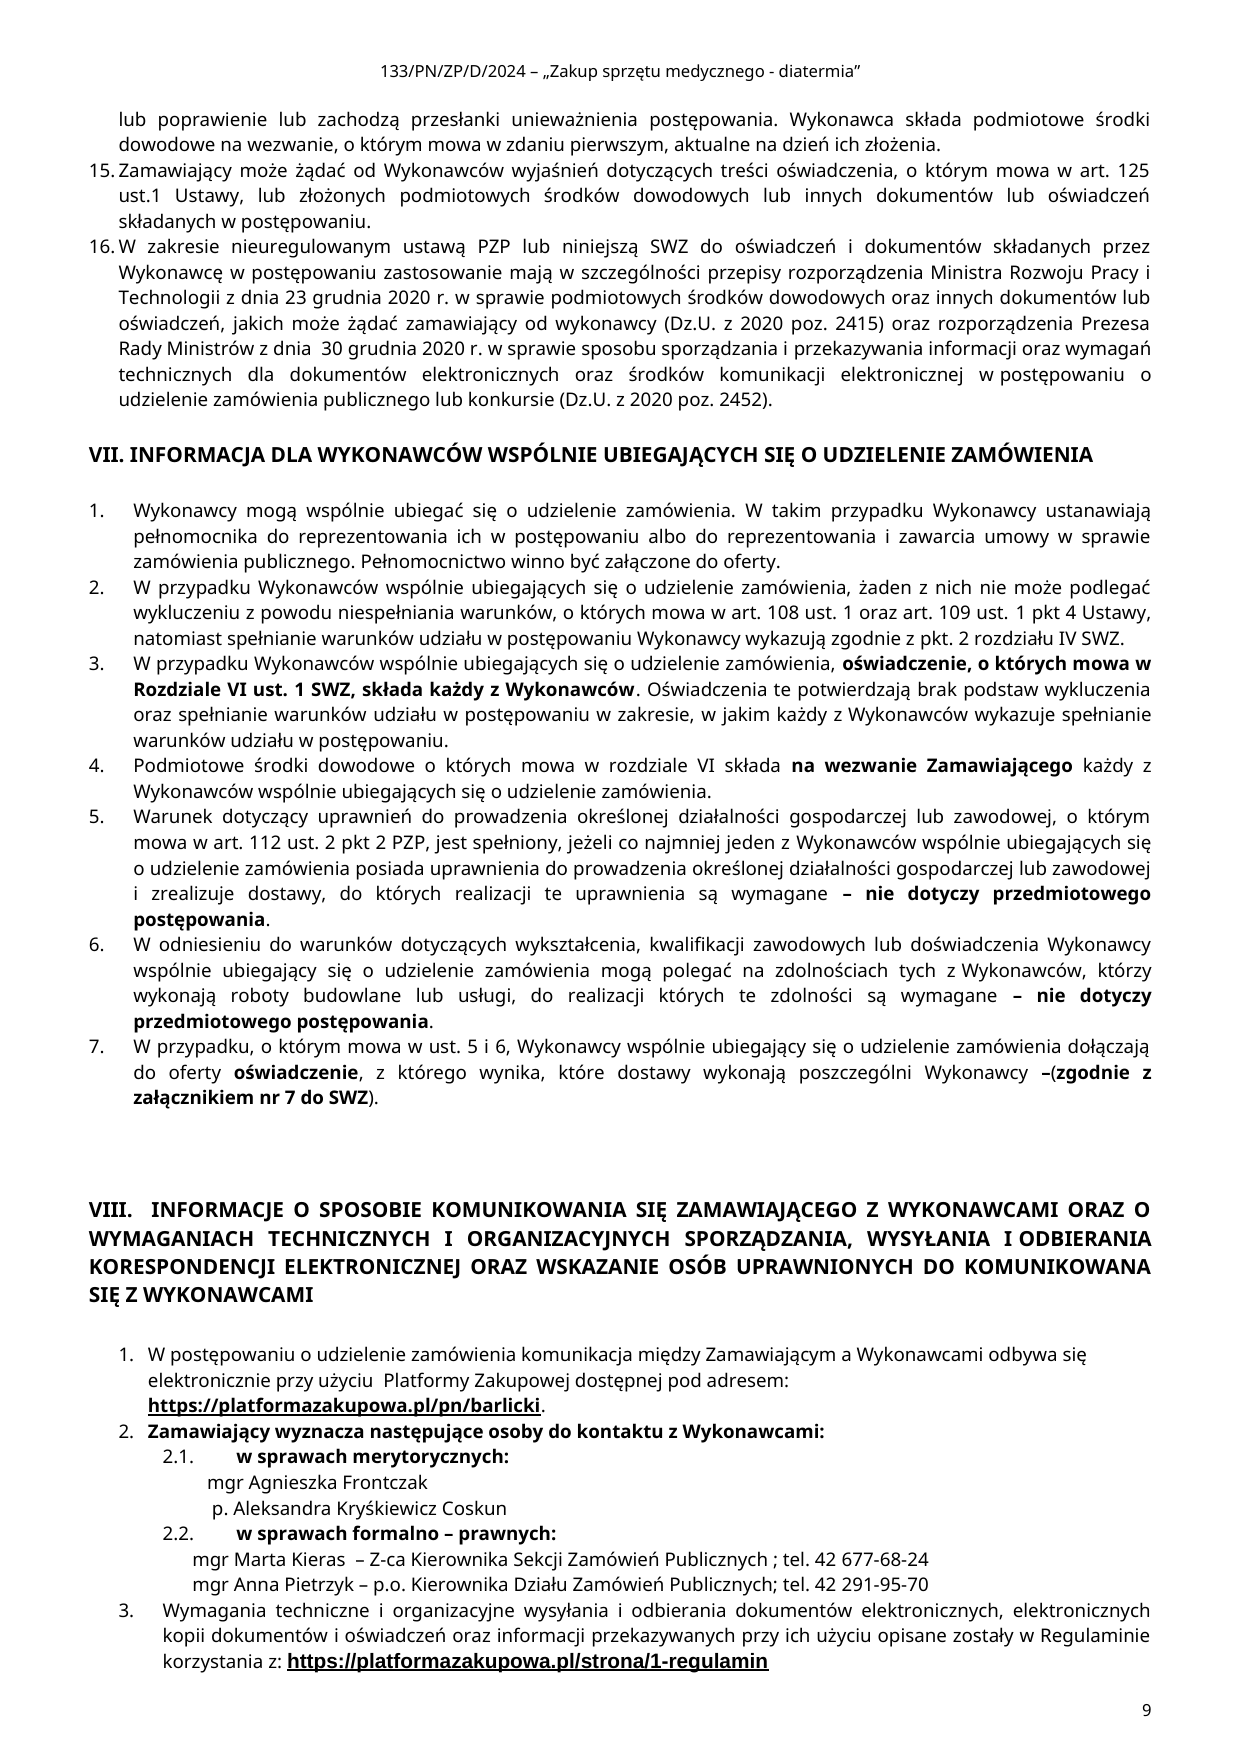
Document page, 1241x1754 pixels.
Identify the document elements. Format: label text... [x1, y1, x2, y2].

text p. Aleksandra Kryśkiewicz Coskun [207, 1495, 1152, 1520]
list Warunek dotyczący uprawnień do prowadzenia określonej działalności gospodarczej lub zawodowej, o którym mowa w art. 112 ust. 2 pkt 2 PZP, jest spełniony, jeżeli co najmniej jeden z Wykonawców wspólnie ubiegających się o udzielenie zamówienia posiada uprawnienia do prowadzenia określonej działalności gospodarczej lub zawodowej i zrealizuje dostawy, do których realizacji te uprawnienia są wymagane – nie dotyczy przedmiotowego postępowania. [89, 804, 1152, 931]
list W przypadku Wykonawców wspólnie ubiegających się o udzielenie zamówienia, oświadczenie, o których mowa w Rozdziale VI ust. 1 SWZ, składa każdy z Wykonawców. Oświadczenia te potwierdzają brak podstaw wykluczenia oraz spełnianie warunków udziału w postępowaniu w zakresie, w jakim każdy z Wykonawców wykazuje spełnianie warunków udziału w postępowaniu. [89, 651, 1152, 753]
list Zamawiający wyznacza następujące osoby do kontaktu z Wykonawcami: [118, 1418, 1152, 1444]
list W przypadku, o którym mowa w ust. 5 i 6, Wykonawcy wspólnie ubiegający się o udzielenie zamówienia dołączają do oferty oświadczenie, z którego wynika, które dostawy wykonają poszczególni Wykonawcy –(zgodnie z załącznikiem nr 7 do SWZ). [89, 1033, 1152, 1110]
text mgr Agnieszka Frontczak [207, 1469, 1152, 1495]
list w sprawach merytorycznych: [162, 1444, 1152, 1469]
text mgr Marta Kieras – Z-ca Kierownika Sekcji Zamówień Publicznych ; tel. 42 677-68-24 mgr Anna Pietrzyk – p.o. Kierownika Działu Zamówień Publicznych; tel. 42 291-95-70 [192, 1546, 1152, 1597]
text VII. Informacja dla Wykonawców wspólnie ubiegających się o udzielenie zamówienia [89, 441, 1152, 469]
list Wykonawcy mogą wspólnie ubiegać się o udzielenie zamówienia. W takim przypadku Wykonawcy ustanawiają pełnomocnika do reprezentowania ich w postępowaniu albo do reprezentowania i zawarcia umowy w sprawie zamówienia publicznego. Pełnomocnictwo winno być załączone do oferty. [89, 497, 1152, 574]
list Podmiotowe środki dowodowe o których mowa w rozdziale VI składa na wezwanie Zamawiającego każdy z Wykonawców wspólnie ubiegających się o udzielenie zamówienia. [89, 753, 1152, 804]
list Zamawiający może żądać od Wykonawców wyjaśnień dotyczących treści oświadczenia, o którym mowa w art. 125 ust.1 Ustawy, lub złożonych podmiotowych środków dowodowych lub innych dokumentów lub oświadczeń składanych w postępowaniu. [89, 157, 1152, 233]
list w sprawach formalno – prawnych: [162, 1520, 1152, 1546]
list Wymagania techniczne i organizacyjne wysyłania i odbierania dokumentów elektronicznych, elektronicznych kopii dokumentów i oświadczeń oraz informacji przekazywanych przy ich użyciu opisane zostały w Regulaminie korzystania z: https://platformazakupowa.pl/strona/1-regulamin [118, 1597, 1152, 1673]
list W postępowaniu o udzielenie zamówienia komunikacja między Zamawiającym a Wykonawcami odbywa się elektronicznie przy użyciu Platformy Zakupowej dostępnej pod adresem: https://platformazakupowa.pl/pn/barlicki. [118, 1342, 1152, 1418]
list W odniesieniu do warunków dotyczących wykształcenia, kwalifikacji zawodowych lub doświadczenia Wykonawcy wspólnie ubiegający się o udzielenie zamówienia mogą polegać na zdolnościach tych z Wykonawców, którzy wykonają roboty budowlane lub usługi, do realizacji których te zdolności są wymagane – nie dotyczy przedmiotowego postępowania. [89, 931, 1152, 1033]
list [89, 106, 1152, 157]
list W zakresie nieuregulowanym ustawą PZP lub niniejszą SWZ do oświadczeń i dokumentów składanych przez Wykonawcę w postępowaniu zastosowanie mają w szczególności przepisy rozporządzenia Ministra Rozwoju Pracy i Technologii z dnia 23 grudnia 2020 r. w sprawie podmiotowych środków dowodowych oraz innych dokumentów lub oświadczeń, jakich może żądać zamawiający od wykonawcy (Dz.U. z 2020 poz. 2415) oraz rozporządzenia Prezesa Rady Ministrów z dnia 30 grudnia 2020 r. w sprawie sposobu sporządzania i przekazywania informacji oraz wymagań technicznych dla dokumentów elektronicznych oraz środków komunikacji elektronicznej w postępowaniu o udzielenie zamówienia publicznego lub konkursie (Dz.U. z 2020 poz. 2452). [89, 233, 1152, 412]
list W przypadku Wykonawców wspólnie ubiegających się o udzielenie zamówienia, żaden z nich nie może podlegać wykluczeniu z powodu niespełniania warunków, o których mowa w art. 108 ust. 1 oraz art. 109 ust. 1 pkt 4 Ustawy, natomiast spełnianie warunków udziału w postępowaniu Wykonawcy wykazują zgodnie z pkt. 2 rozdziału IV SWZ. [89, 574, 1152, 651]
text VIII. INFORMACJE O SPOSOBIE KOMUNIKOWANIA SIĘ ZAMAWIAJĄCEGO Z WYKONAWCAMI ORAZ O WYMAGANIACH TECHNICZNYCH I ORGANIZACYJNYCH SPORZĄDZANIA, WYSYŁANIA I ODBIERANIA KORESPONDENCJI ELEKTRONICZNEJ ORAZ WSKAZANIE OSÓB UPRAWNIONYCH DO KOMUNIKOWANA SIĘ Z WYKONAWCAMI [89, 1195, 1152, 1309]
